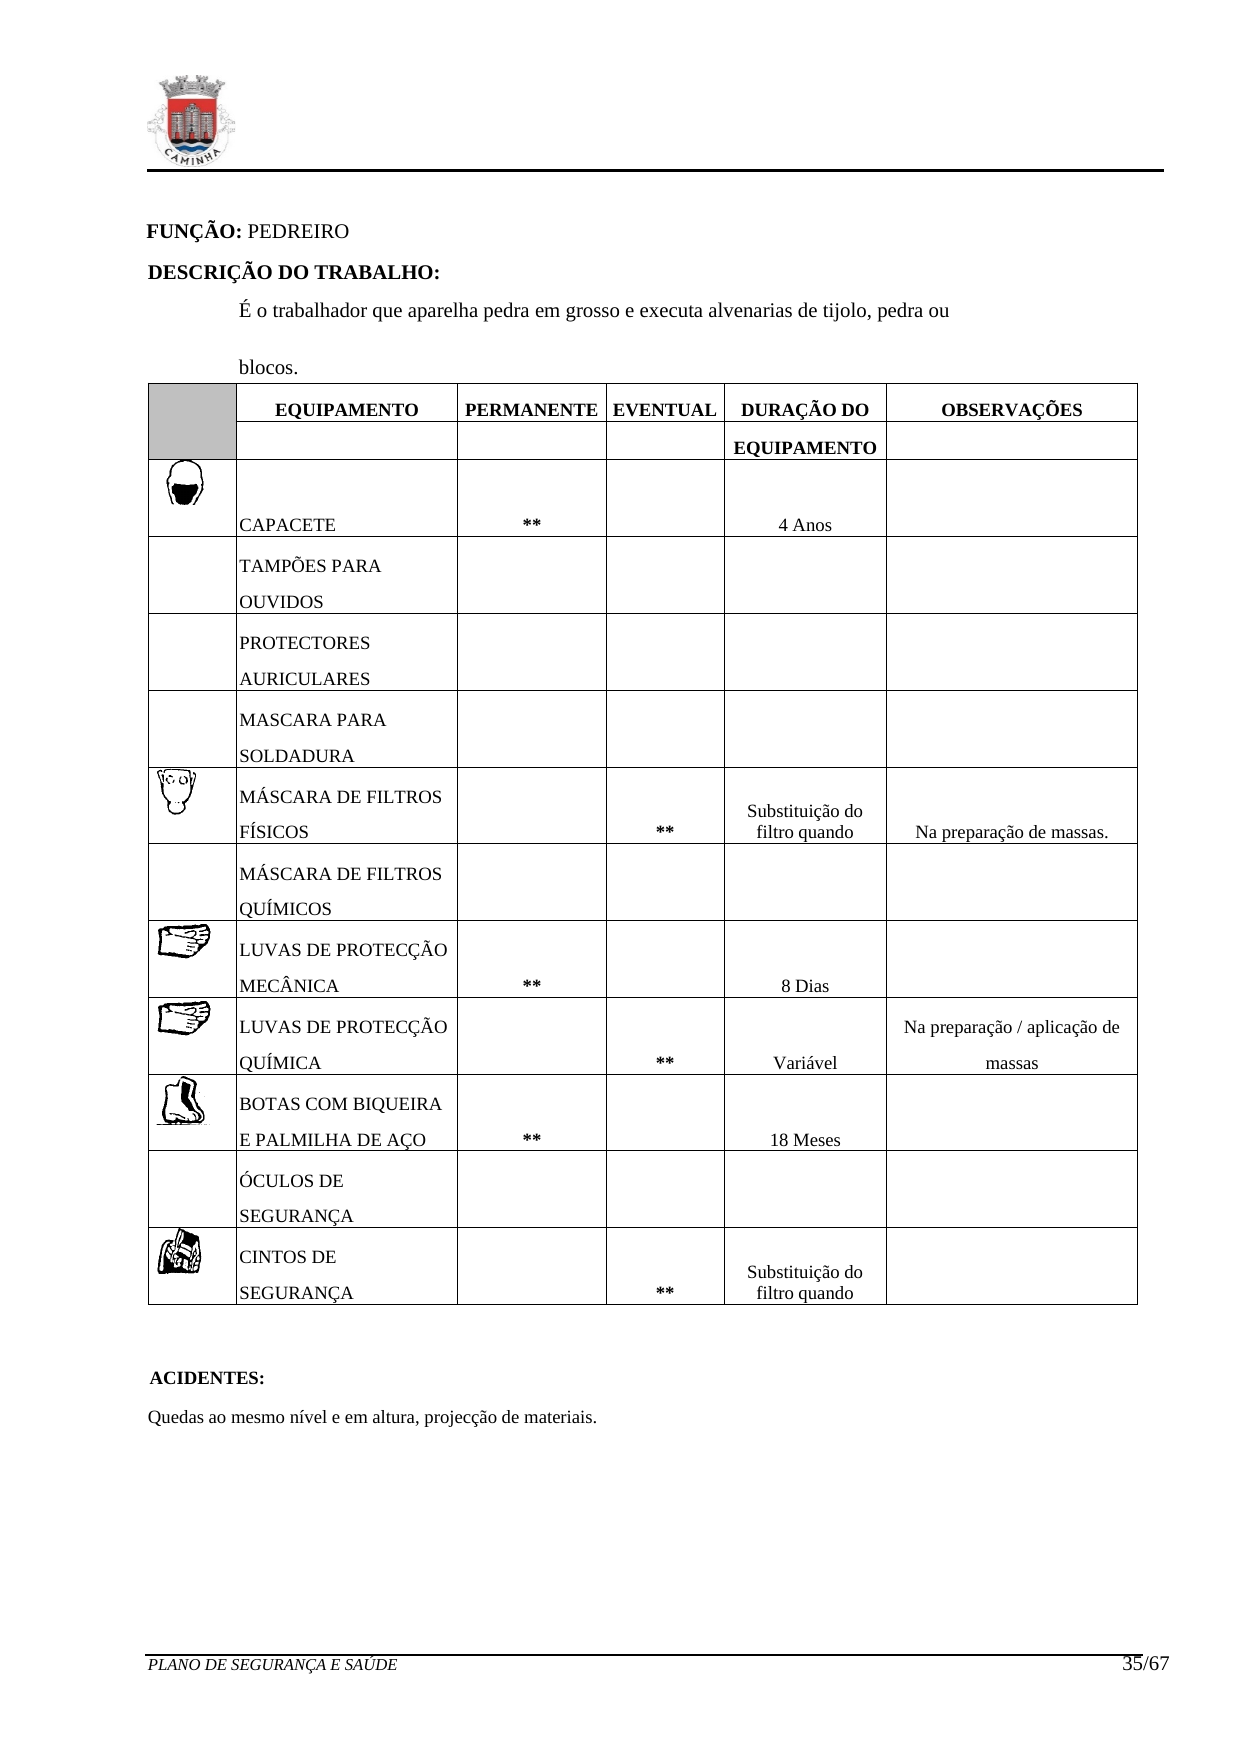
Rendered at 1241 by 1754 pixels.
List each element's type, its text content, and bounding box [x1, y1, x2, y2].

picture [147, 75, 236, 167]
table_cell [458, 844, 606, 920]
table_cell [725, 1151, 886, 1227]
table_cell [458, 422, 606, 459]
picture [156, 1228, 202, 1274]
table_cell [149, 537, 236, 613]
text DESCRIÇÃO DO TRABALHO: [148, 260, 1127, 284]
table_header PERMANENTE [458, 384, 606, 421]
text É o trabalhador que aparelha pedra em grosso e executa alvenarias de tijolo, pedra ou [239, 297, 1101, 322]
table_cell [887, 422, 1137, 459]
table_cell [887, 460, 1137, 536]
table_cell 18 Meses [725, 1075, 886, 1150]
table_cell LUVAS DE PROTECÇÃO QUÍMICA [237, 998, 457, 1074]
table_cell ** [607, 1228, 724, 1304]
picture [156, 998, 212, 1036]
table_cell [149, 768, 236, 843]
table_cell [887, 537, 1137, 613]
table_cell TAMPÕES PARA OUVIDOS [237, 537, 457, 613]
table_cell [887, 844, 1137, 920]
table_cell [458, 691, 606, 767]
table_cell ÓCULOS DE SEGURANÇA [237, 1151, 457, 1227]
table_cell EQUIPAMENTO [725, 422, 886, 459]
table_cell [887, 921, 1137, 997]
table_cell [458, 537, 606, 613]
table_cell 8 Dias [725, 921, 886, 997]
table_cell [149, 921, 236, 997]
table_cell LUVAS DE PROTECÇÃO MECÂNICA [237, 921, 457, 997]
table_cell [149, 998, 236, 1074]
table_cell [237, 422, 457, 459]
table_cell PROTECTORES AURICULARES [237, 614, 457, 690]
table_cell [149, 460, 236, 536]
table_cell [607, 691, 724, 767]
table_cell ** [458, 1075, 606, 1150]
table_cell [887, 691, 1137, 767]
table_cell [607, 614, 724, 690]
table_cell [607, 1151, 724, 1227]
table_header [149, 384, 236, 459]
text blocos. [239, 355, 1101, 379]
table_header OBSERVAÇÕES [887, 384, 1137, 421]
picture [156, 1075, 210, 1125]
table_cell [149, 844, 236, 920]
table_cell [607, 422, 724, 459]
table_cell ** [607, 768, 724, 843]
table_cell [725, 614, 886, 690]
table_cell MASCARA PARA SOLDADURA [237, 691, 457, 767]
table_cell [725, 844, 886, 920]
table_cell CAPACETE [237, 460, 457, 536]
text Quedas ao mesmo nível e em altura, projecção de materiais. [148, 1406, 1127, 1428]
table_cell [725, 691, 886, 767]
table_cell [887, 1075, 1137, 1150]
table_cell [149, 691, 236, 767]
table_cell [607, 844, 724, 920]
table_cell ** [458, 921, 606, 997]
table_header EVENTUAL [607, 384, 724, 421]
table_cell [607, 537, 724, 613]
table_cell ** [607, 998, 724, 1074]
table_cell [607, 1075, 724, 1150]
table_cell [149, 1151, 236, 1227]
table_cell [149, 1228, 236, 1304]
text ACIDENTES: [149, 1367, 1009, 1388]
table_cell BOTAS COM BIQUEIRA E PALMILHA DE AÇO [237, 1075, 457, 1150]
table_cell [458, 768, 606, 843]
table_cell [458, 614, 606, 690]
table_header DURAÇÃO DO [725, 384, 886, 421]
text FUNÇÃO: PEDREIRO [146, 219, 1127, 243]
table_cell [149, 614, 236, 690]
picture [166, 460, 205, 505]
table_cell 4 Anos [725, 460, 886, 536]
table_cell Variável [725, 998, 886, 1074]
table_cell [149, 1075, 236, 1150]
table_cell Na preparação de massas. [887, 768, 1137, 843]
table_cell [887, 1151, 1137, 1227]
table_header EQUIPAMENTO [237, 384, 457, 421]
table_cell [887, 1228, 1137, 1304]
picture [156, 921, 212, 959]
table_cell Na preparação / aplicação de massas [887, 998, 1137, 1074]
table_cell ** [458, 460, 606, 536]
table_cell MÁSCARA DE FILTROS QUÍMICOS [237, 844, 457, 920]
table_cell [458, 1151, 606, 1227]
table_cell Substituição do filtro quando [725, 1228, 886, 1304]
table_cell [607, 460, 724, 536]
table_cell CINTOS DE SEGURANÇA [237, 1228, 457, 1304]
table_cell MÁSCARA DE FILTROS FÍSICOS [237, 768, 457, 843]
table_cell [725, 537, 886, 613]
table_cell [458, 998, 606, 1074]
table_cell Substituição do filtro quando [725, 768, 886, 843]
table_cell [887, 614, 1137, 690]
table_cell [607, 921, 724, 997]
picture [156, 767, 198, 815]
table_cell [458, 1228, 606, 1304]
